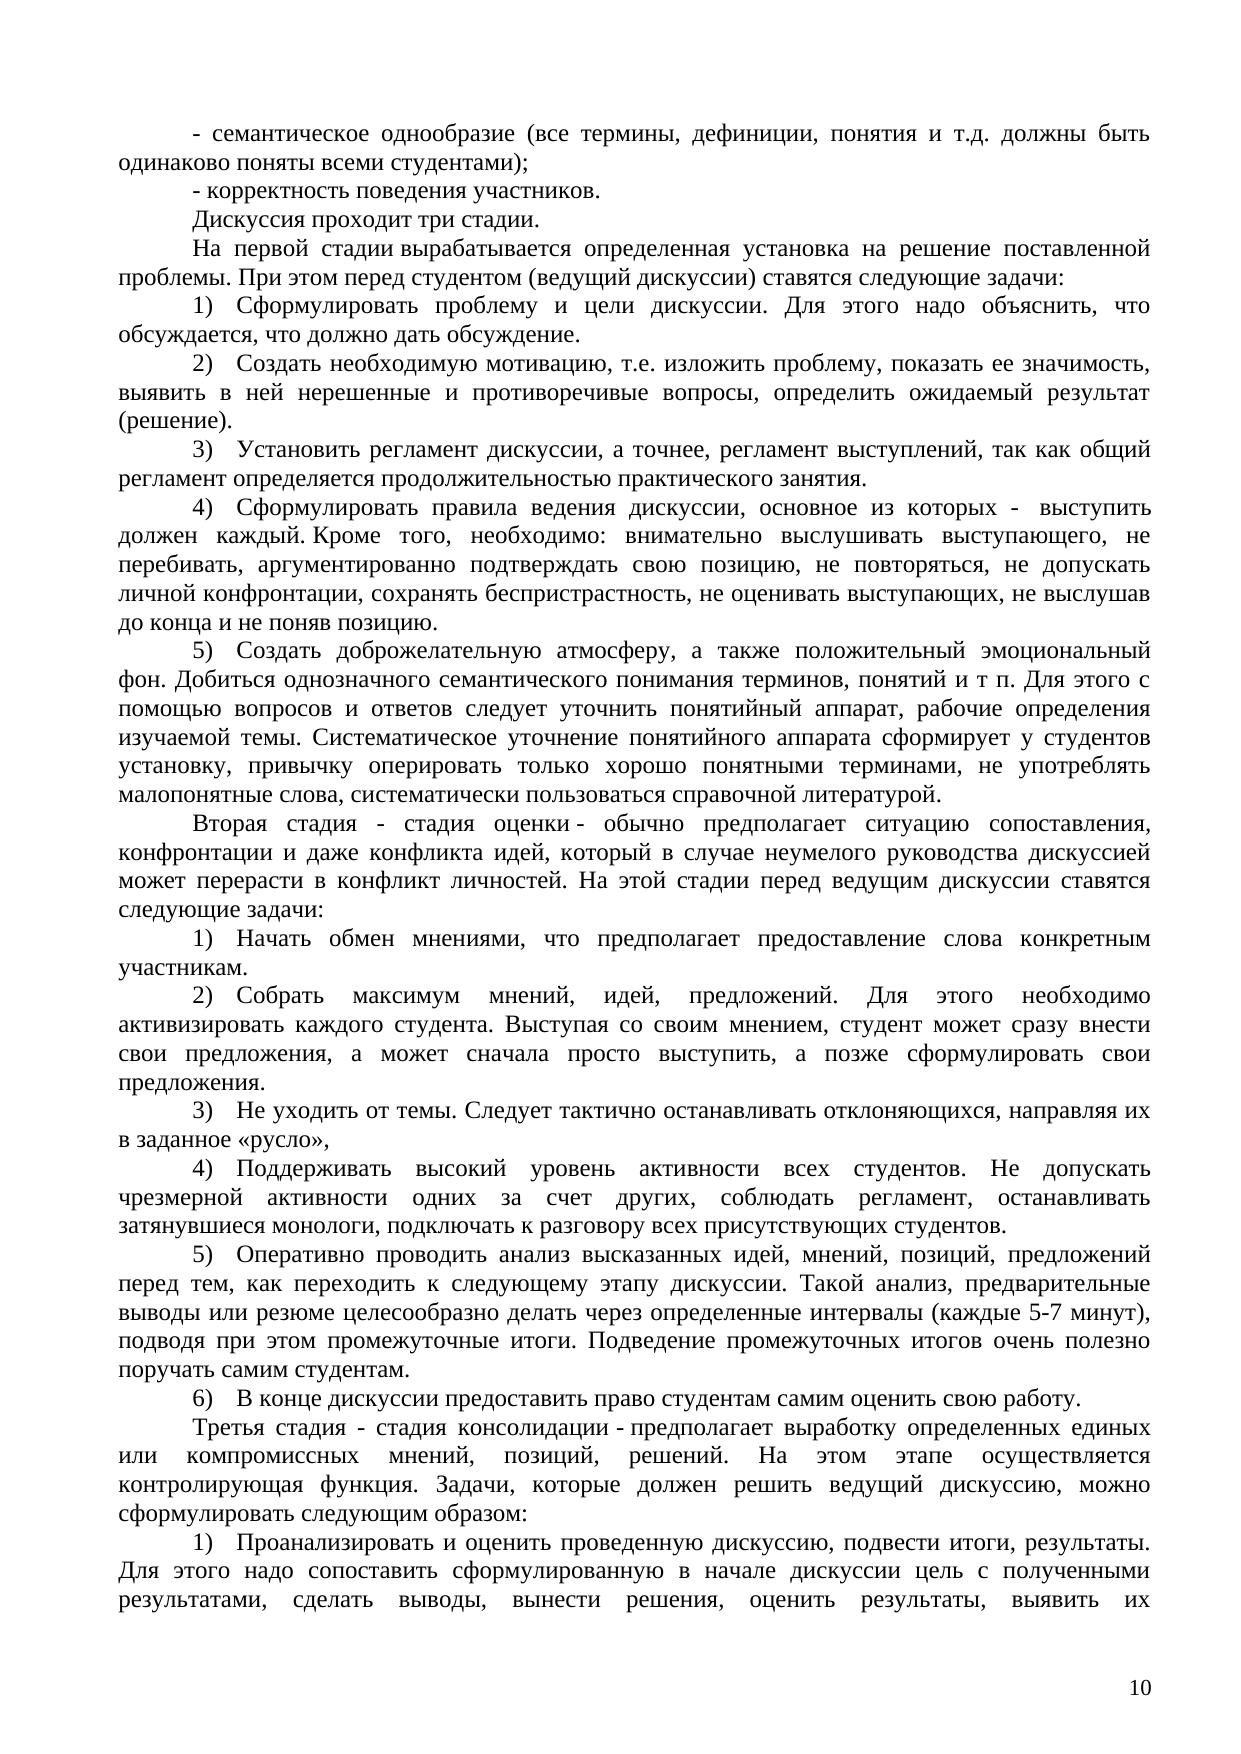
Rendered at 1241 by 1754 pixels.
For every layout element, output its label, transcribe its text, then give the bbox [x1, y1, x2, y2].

text - корректность поведения участников. [118, 176, 1152, 204]
list Сформулировать проблему и цели дискуссии. Для этого надо объяснить, что обсуждается, что должно дать обсуждение. [118, 291, 1152, 348]
list Начать обмен мнениями, что предполагает предоставление слова конкретным участникам. [118, 923, 1152, 981]
list Установить регламент дискуссии, а точнее, регламент выступлений, так как общий регламент определяется продолжительностью практического занятия. [118, 434, 1152, 492]
list В конце дискуссии предоставить право студентам самим оценить свою работу. [118, 1383, 1152, 1412]
list Поддерживать высокий уровень активности всех студентов. Не допускать чрезмерной активности одних за счет других, соблюдать регламент, останавливать затянувшиеся монологи, подключать к разговору всех присутствующих студентов. [118, 1153, 1152, 1239]
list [118, 1527, 1152, 1613]
text Дискуссия проходит три стадии. [118, 204, 1152, 233]
list Создать доброжелательную атмосферу, а также положительный эмоциональный фон. Добиться однозначного семантического понимания терминов, понятий и т п. Для этого с помощью вопросов и ответов следует уточнить понятийный аппарат, рабочие определения изучаемой темы. Систематическое уточнение понятийного аппарата сформирует у студентов установку, привычку оперировать только хорошо понятными терминами, не употреблять малопонятные слова, систематически пользоваться справочной литературой. [118, 636, 1152, 808]
list Создать необходимую мотивацию, т.е. изложить проблему, показать ее значимость, выявить в ней нерешенные и противоречивые вопросы, определить ожидаемый результат (решение). [118, 348, 1152, 434]
text - семантическое однообразие (все термины, дефиниции, понятия и т.д. должны быть одинаково поняты всеми студентами); [118, 118, 1152, 176]
list Сформулировать правила ведения дискуссии, основное из которых - выступить должен каждый. Кроме того, необходимо: внимательно выслушивать выступающего, не перебивать, аргументированно подтверждать свою позицию, не повторяться, не допускать личной конфронтации, сохранять беспристрастность, не оценивать выступающих, не выслушав до конца и не поняв позицию. [118, 492, 1152, 636]
list Оперативно проводить анализ высказанных идей, мнений, позиций, предложений перед тем, как переходить к следующему этапу дискуссии. Такой анализ, предварительные выводы или резюме целесообразно делать через определенные интервалы (каждые 5-7 минут), подводя при этом промежуточные итоги. Подведение промежуточных итогов очень полезно поручать самим студентам. [118, 1239, 1152, 1383]
list Не уходить от темы. Следует тактично останавливать отклоняющихся, направляя их в заданное «русло», [118, 1096, 1152, 1153]
text Вторая стадия - стадия оценки - обычно предполагает ситуацию сопоставления, конфронтации и даже конфликта идей, который в случае неумелого руководства дискуссией может перерасти в конфликт личностей. На этой стадии перед ведущим дискуссии ставятся следующие задачи: [118, 808, 1152, 923]
text На первой стадии вырабатывается определенная установка на решение поставленной проблемы. При этом перед студентом (ведущий дискуссии) ставятся следующие задачи: [118, 233, 1152, 291]
list Собрать максимум мнений, идей, предложений. Для этого необходимо активизировать каждого студента. Выступая со своим мнением, студент может сразу внести свои предложения, а может сначала просто выступить, а позже сформулировать свои предложения. [118, 981, 1152, 1096]
text Третья стадия - стадия консолидации - предполагает выработку определенных единых или компромиссных мнений, позиций, решений. На этом этапе осуществляется контролирующая функция. Задачи, которые должен решить ведущий дискуссию, можно сформулировать следующим образом: [118, 1412, 1152, 1527]
